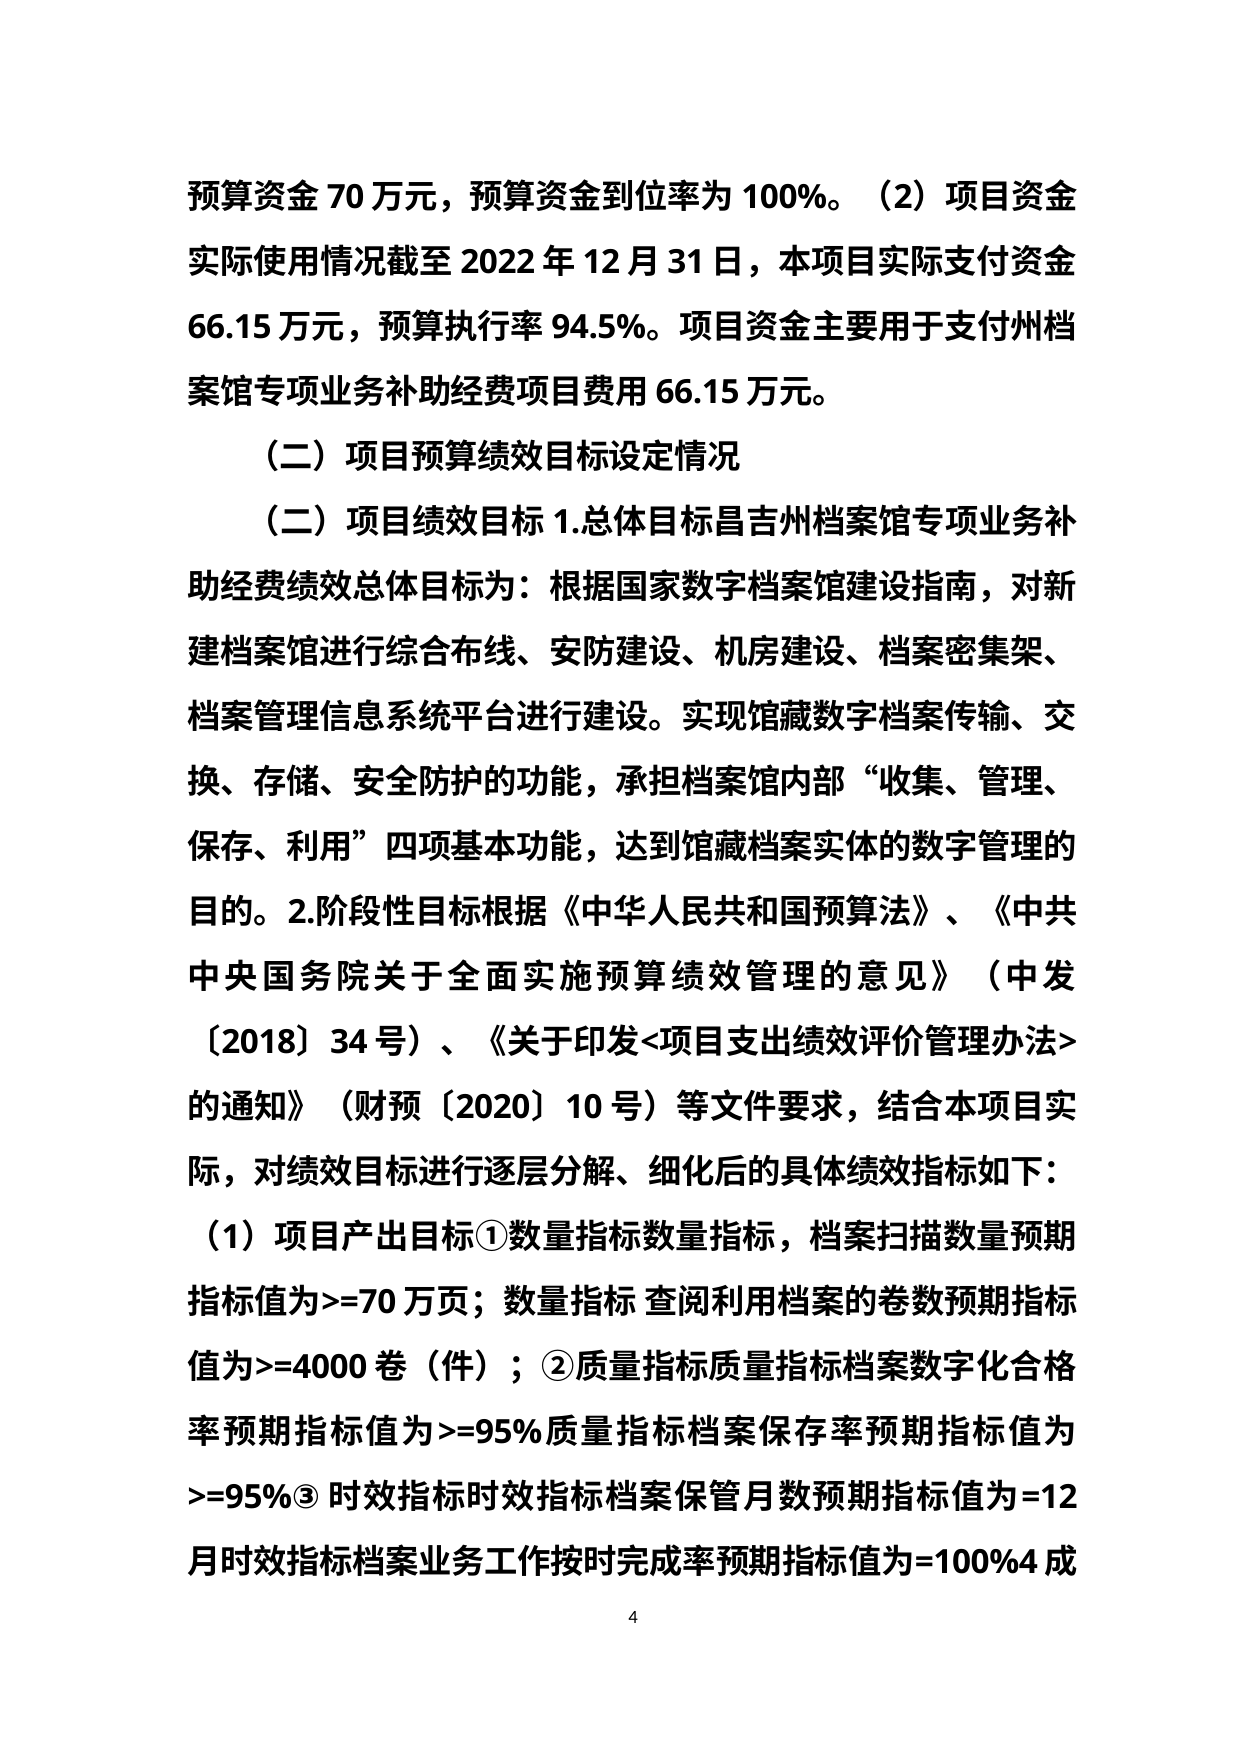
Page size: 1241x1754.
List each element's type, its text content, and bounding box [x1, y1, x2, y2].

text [187, 487, 1078, 1592]
text （二）项目预算绩效目标设定情况 [187, 422, 1078, 487]
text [187, 162, 1078, 422]
